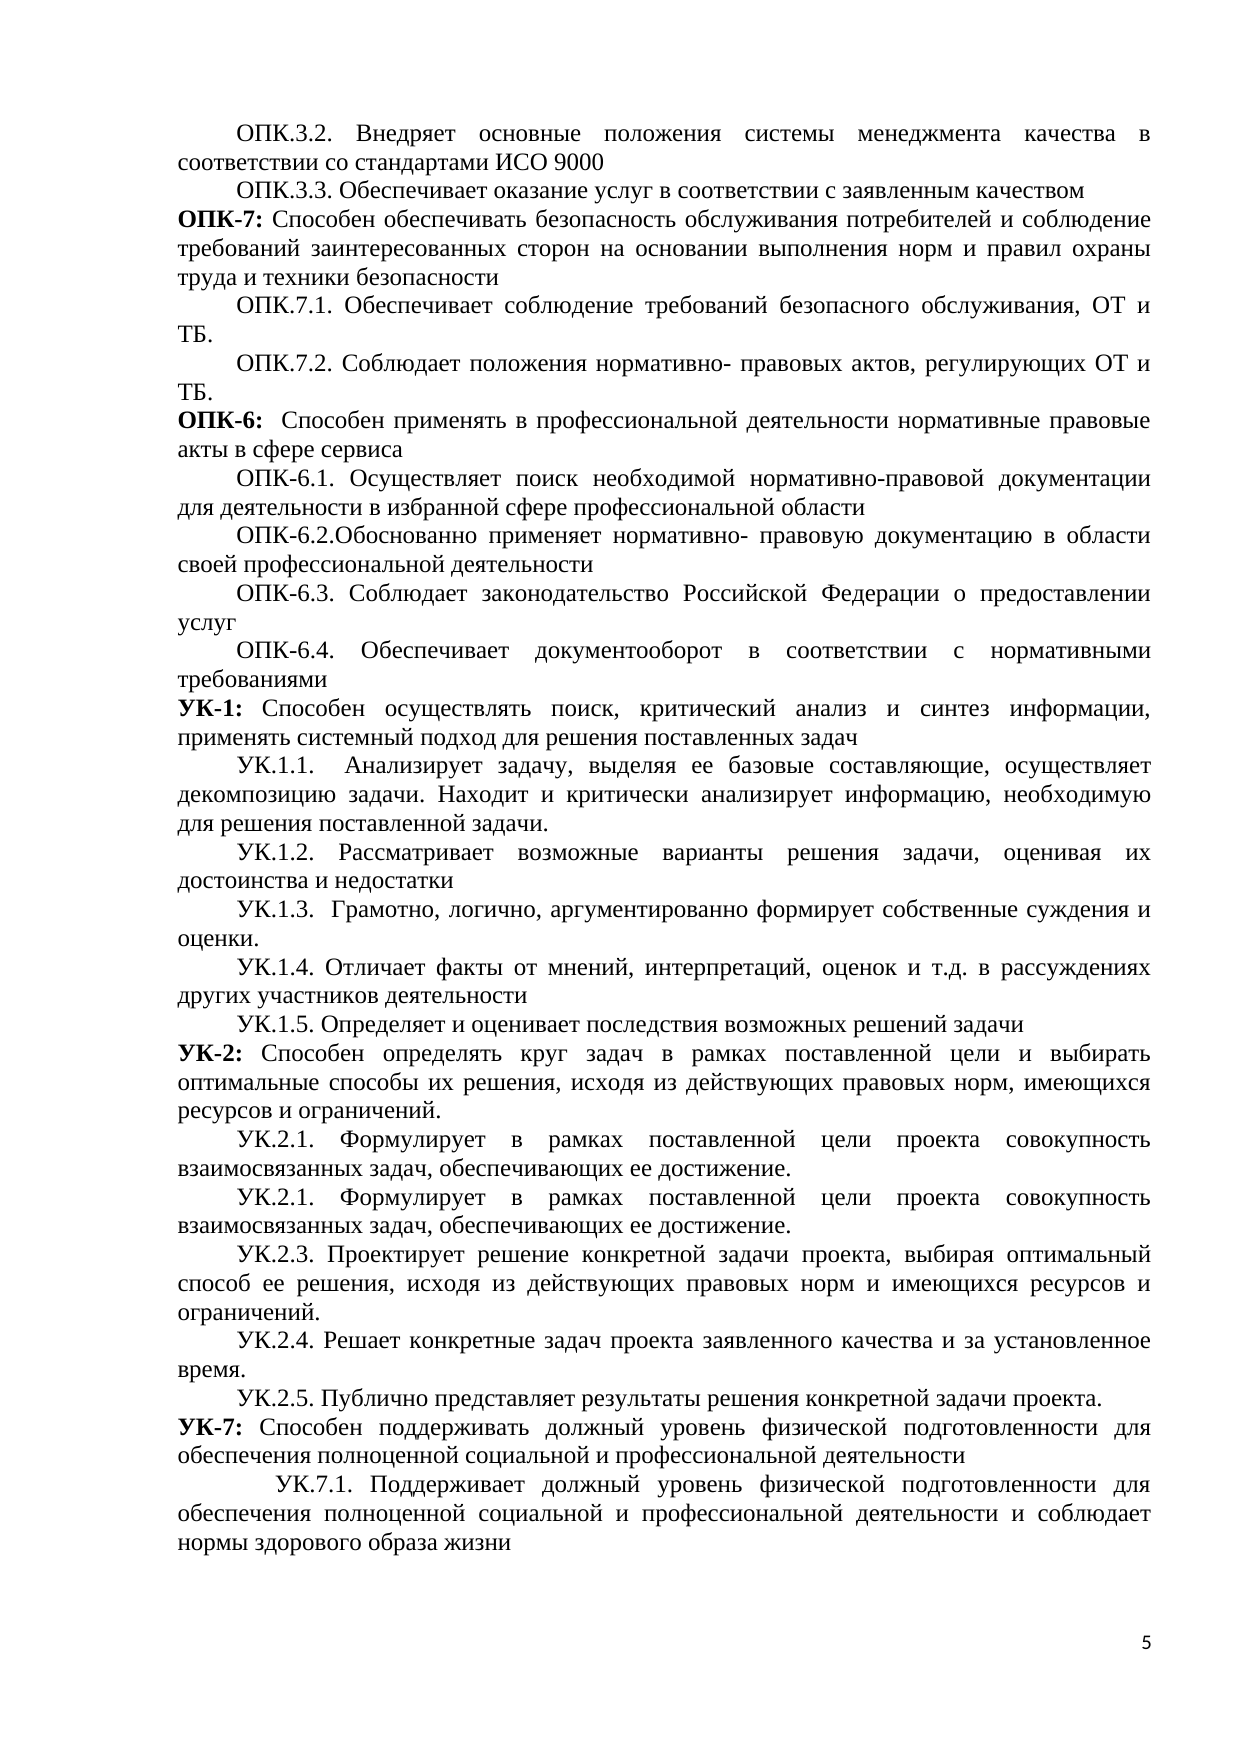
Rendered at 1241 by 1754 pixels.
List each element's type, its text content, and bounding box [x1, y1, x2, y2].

text УК.7.1. Поддерживает должный уровень физической подготовленности для обеспечения полноценной социальной и профессиональной деятельности и соблюдает нормы здорового образа жизни [177, 1469, 1152, 1556]
text УК.1.2. Рассматривает возможные варианты решения задачи, оценивая их достоинства и недостатки [177, 837, 1152, 894]
text УК.1.5. Определяет и оценивает последствия возможных решений задачи [177, 1009, 1152, 1038]
text УК.1.3. Грамотно, логично, аргументированно формирует собственные суждения и оценки. [177, 894, 1152, 952]
text ОПК.3.3. Обеспечивает оказание услуг в соответствии с заявленным качеством [177, 176, 1152, 204]
text ОПК-6.3. Соблюдает законодательство Российской Федерации о предоставлении услуг [177, 578, 1152, 636]
text ОПК.3.2. Внедряет основные положения системы менеджмента качества в соответствии со стандартами ИСО 9000 [177, 118, 1152, 176]
text УК.1.1. Анализирует задачу, выделяя ее базовые составляющие, осуществляет декомпозицию задачи. Находит и критически анализирует информацию, необходимую для решения поставленной задачи. [177, 751, 1152, 837]
text УК.1.4. Отличает факты от мнений, интерпретаций, оценок и т.д. в рассуждениях других участников деятельности [177, 952, 1152, 1009]
text ОПК-6.2.Обоснованно применяет нормативно- правовую документацию в области своей профессиональной деятельности [177, 521, 1152, 578]
text ОПК-6.1. Осуществляет поиск необходимой нормативно-правовой документации для деятельности в избранной сфере профессиональной области [177, 463, 1152, 521]
text УК-1: Способен осуществлять поиск, критический анализ и синтез информации, применять системный подход для решения поставленных задач [177, 693, 1152, 751]
text УК.2.4. Решает конкретные задач проекта заявленного качества и за установленное время. [177, 1326, 1152, 1383]
text УК.2.5. Публично представляет результаты решения конкретной задачи проекта. [177, 1383, 1152, 1412]
text ОПК-7: Способен обеспечивать безопасность обслуживания потребителей и соблюдение требований заинтересованных сторон на основании выполнения норм и правил охраны труда и техники безопасности [177, 204, 1152, 291]
text ОПК-6: Способен применять в профессиональной деятельности нормативные правовые акты в сфере сервиса [177, 406, 1152, 463]
text УК-2: Способен определять круг задач в рамках поставленной цели и выбирать оптимальные способы их решения, исходя из действующих правовых норм, имеющихся ресурсов и ограничений. [177, 1038, 1152, 1124]
text ОПК-6.4. Обеспечивает документооборот в соответствии с нормативными требованиями [177, 636, 1152, 693]
text ОПК.7.2. Соблюдает положения нормативно- правовых актов, регулирующих ОТ и ТБ. [177, 348, 1152, 406]
text УК.2.3. Проектирует решение конкретной задачи проекта, выбирая оптимальный способ ее решения, исходя из действующих правовых норм и имеющихся ресурсов и ограничений. [177, 1239, 1152, 1326]
text УК.2.1. Формулирует в рамках поставленной цели проекта совокупность взаимосвязанных задач, обеспечивающих ее достижение. [177, 1124, 1152, 1182]
text УК.2.1. Формулирует в рамках поставленной цели проекта совокупность взаимосвязанных задач, обеспечивающих ее достижение. [177, 1182, 1152, 1239]
text ОПК.7.1. Обеспечивает соблюдение требований безопасного обслуживания, ОТ и ТБ. [177, 291, 1152, 348]
text УК-7: Способен поддерживать должный уровень физической подготовленности для обеспечения полноценной социальной и профессиональной деятельности [177, 1412, 1152, 1469]
